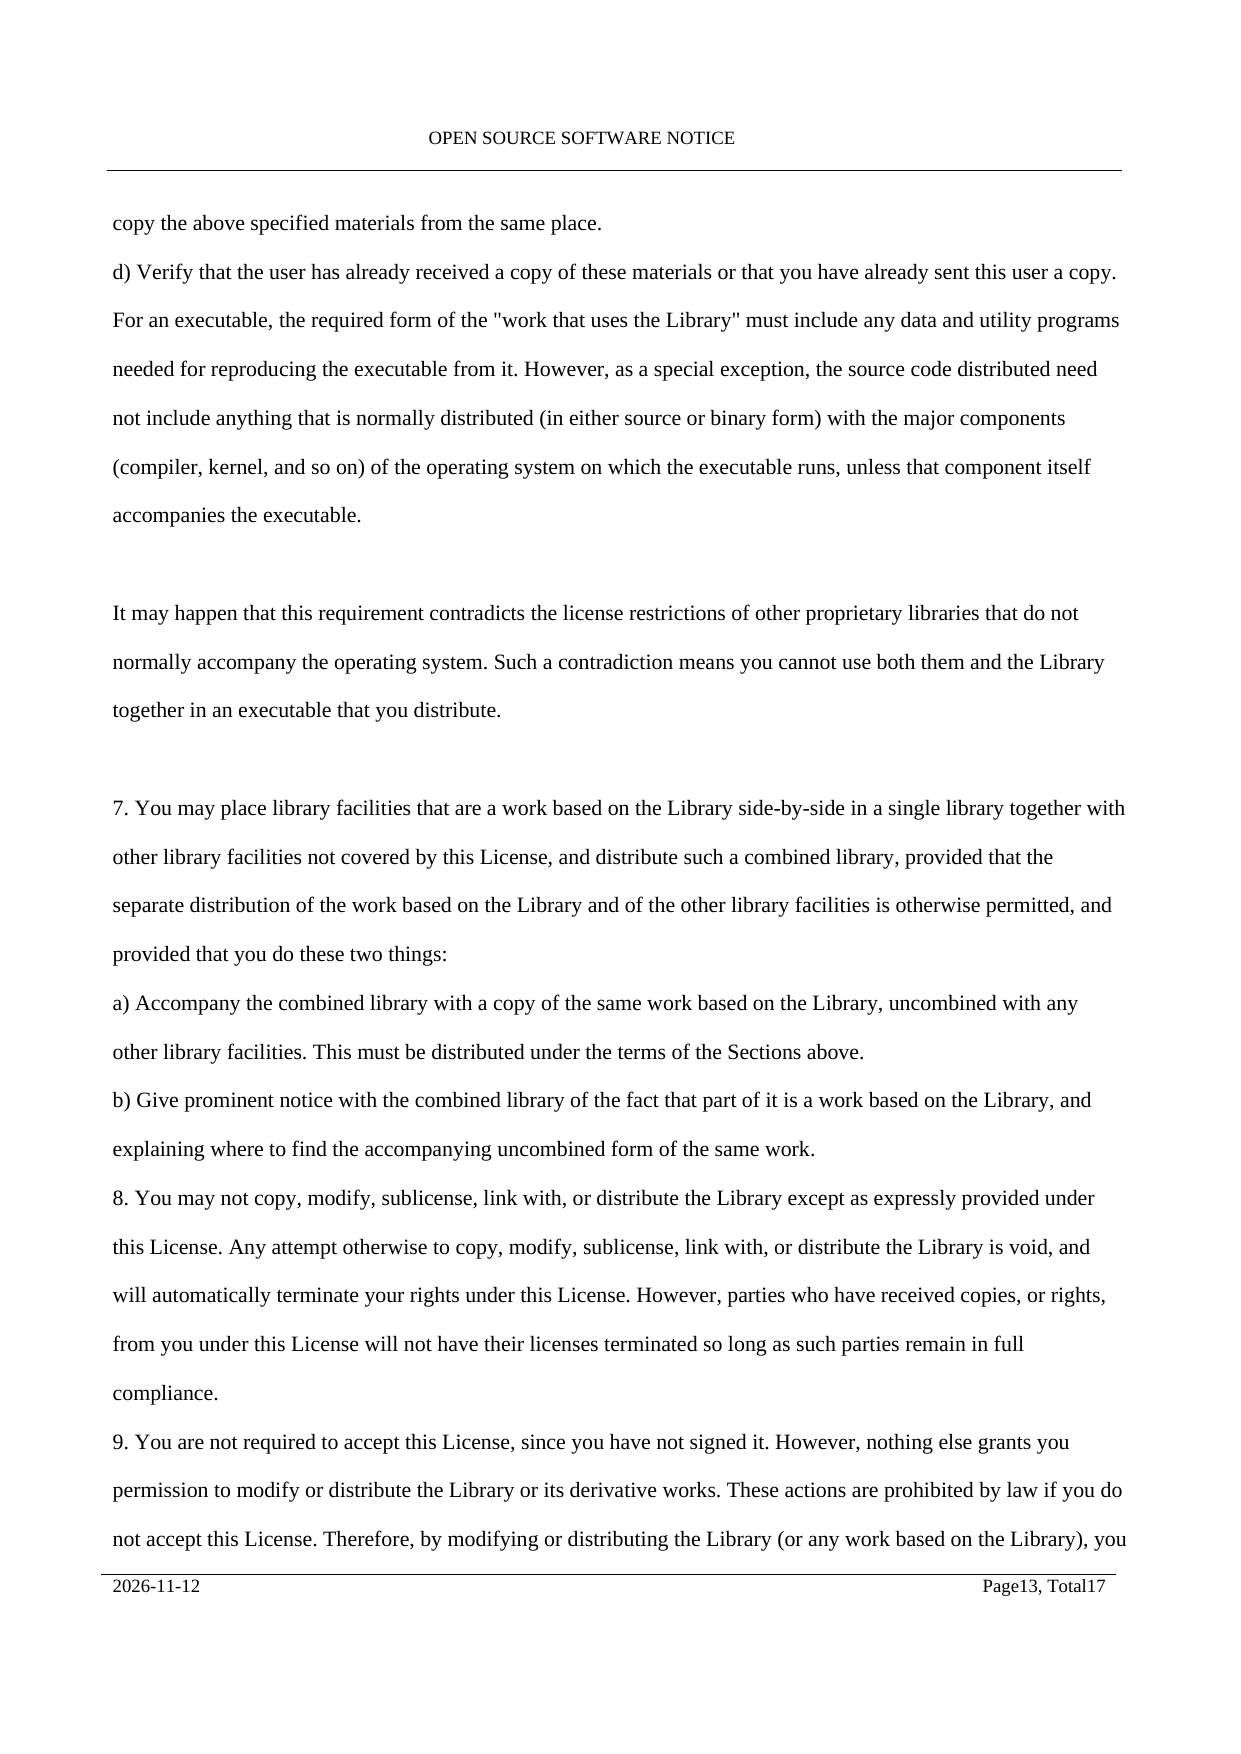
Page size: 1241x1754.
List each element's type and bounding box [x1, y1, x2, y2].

text [112, 206, 1128, 1555]
